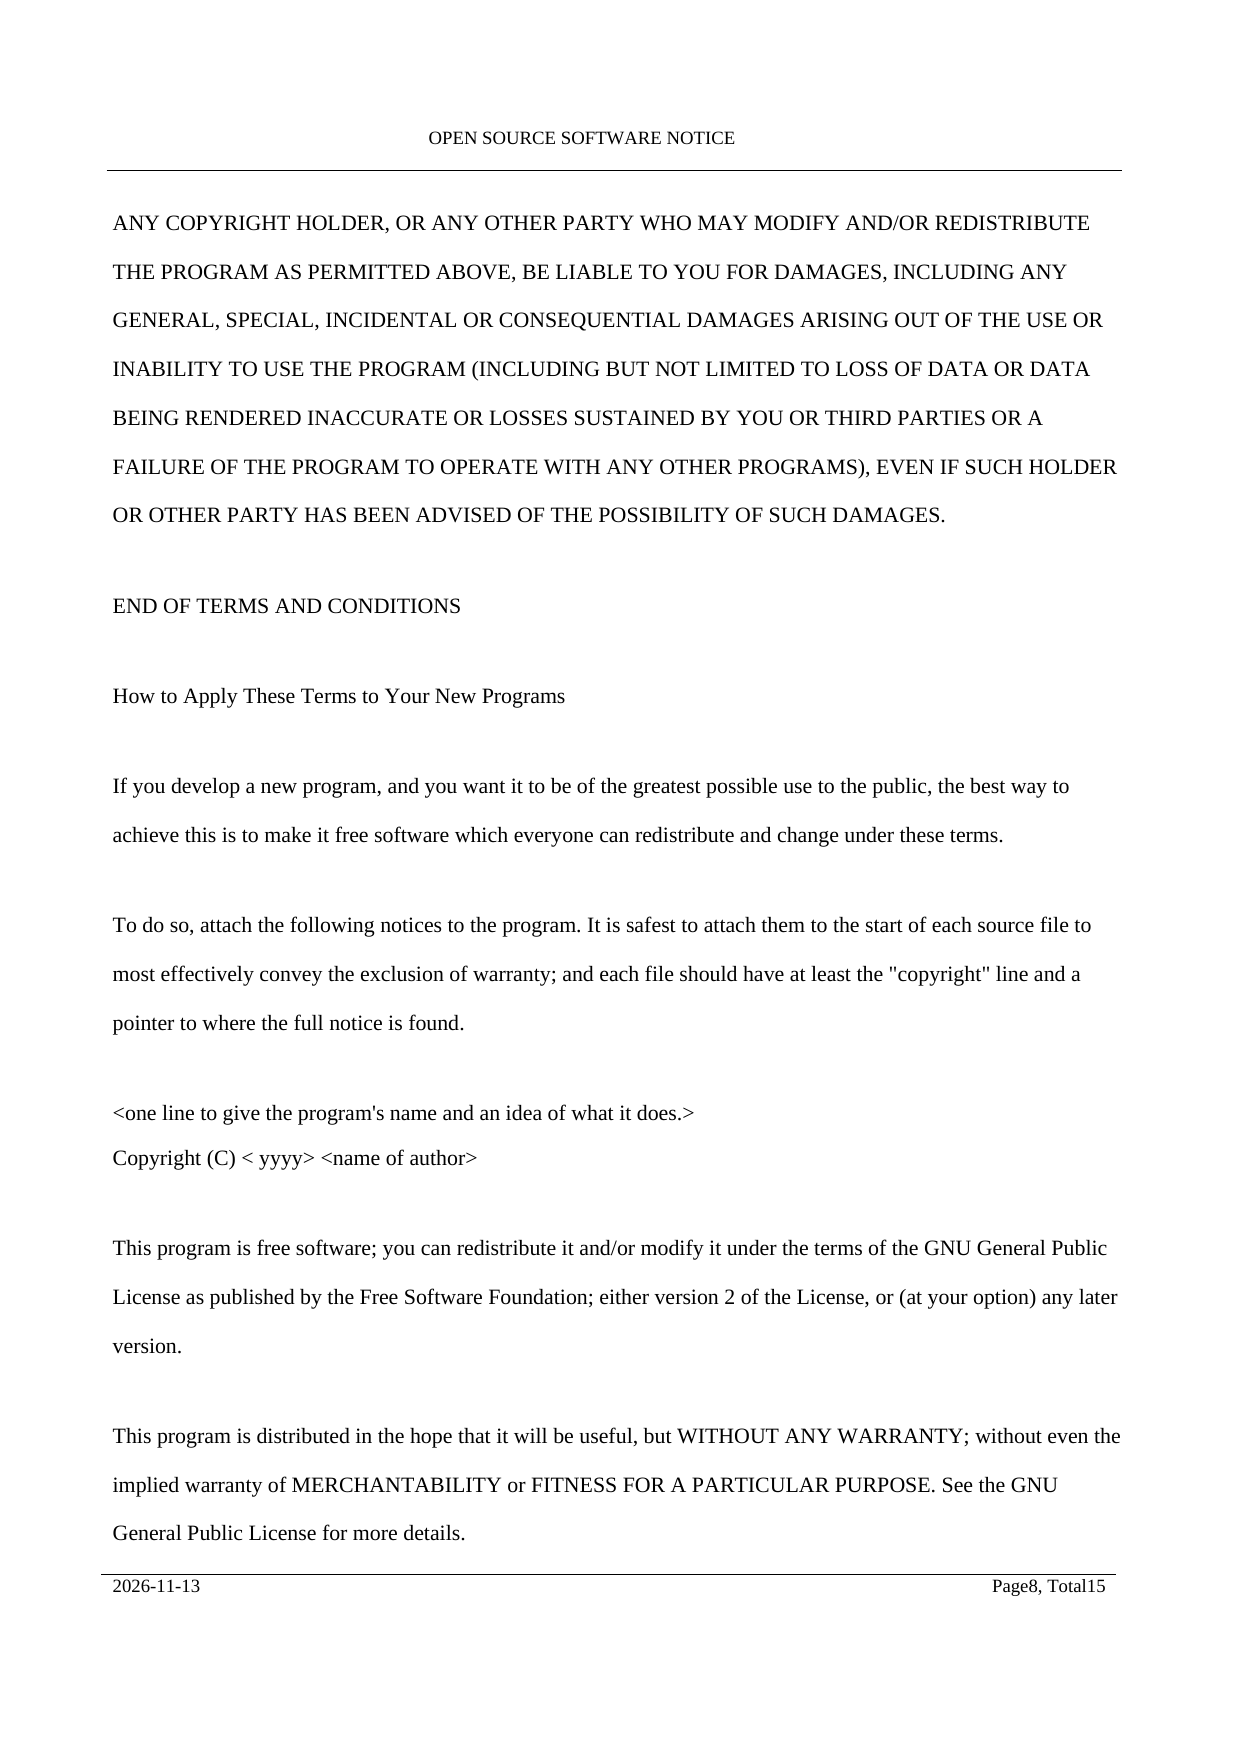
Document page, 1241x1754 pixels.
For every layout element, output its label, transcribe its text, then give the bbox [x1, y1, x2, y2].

text This program is free software; you can redistribute it and/or modify it under the terms of the GNU General Public License as published by the Free Software Foundation; either version 2 of the License, or (at your option) any later version. [112, 1231, 1128, 1361]
text END OF TERMS AND CONDITIONS [112, 589, 1128, 622]
text To do so, attach the following notices to the program. It is safest to attach them to the start of each source file to most effectively convey the exclusion of warranty; and each file should have at least the "copyright" line and a pointer to where the full notice is found. [112, 908, 1128, 1038]
text Copyright (C) < yyyy> <name of author> [112, 1141, 1128, 1174]
text This program is distributed in the hope that it will be useful, but WITHOUT ANY WARRANTY; without even the implied warranty of MERCHANTABILITY or FITNESS FOR A PARTICULAR PURPOSE. See the GNU General Public License for more details. [112, 1419, 1128, 1549]
text <one line to give the program's name and an idea of what it does.> [112, 1096, 1128, 1129]
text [112, 206, 1128, 531]
text If you develop a new program, and you want it to be of the greatest possible use to the public, the best way to achieve this is to make it free software which everyone can redistribute and change under these terms. [112, 769, 1128, 851]
text How to Apply These Terms to Your New Programs [112, 679, 1128, 712]
